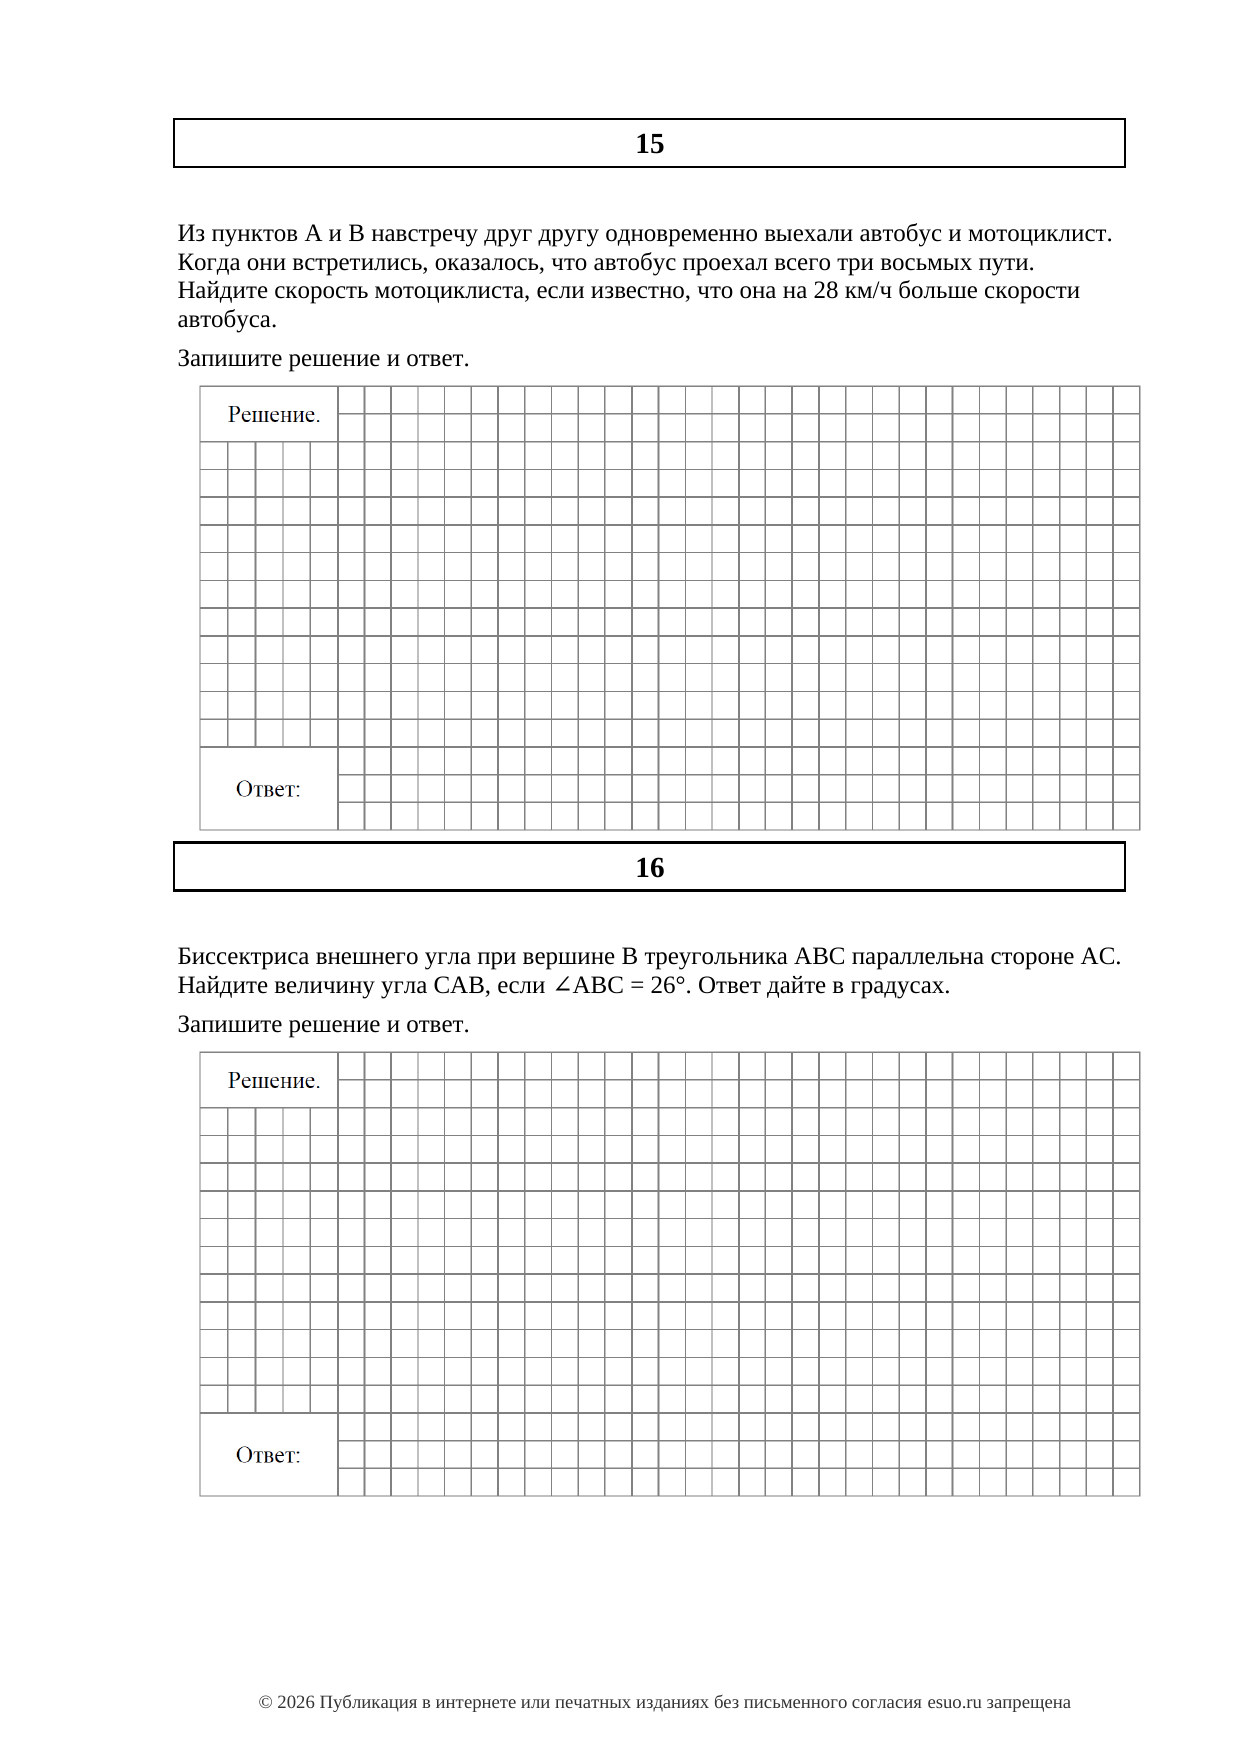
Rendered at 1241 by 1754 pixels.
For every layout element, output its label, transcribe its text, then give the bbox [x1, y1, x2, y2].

picture [196, 382, 1142, 831]
text Запишите решение и ответ. [177, 1009, 1122, 1038]
subtitle 16 [175, 844, 1124, 889]
subtitle 15 [175, 120, 1124, 166]
text Запишите решение и ответ. [177, 343, 1122, 372]
text Биссектриса внешнего угла при вершине В треугольника ABC параллельна стороне АС. Найдите величину угла САВ, если ∠АВС = 26°. Ответ дайте в градусах. [177, 941, 1122, 999]
text Из пунктов А и В навстречу друг другу одновременно выехали автобус и мотоциклист. Когда они встретились, оказалось, что автобус проехал всего три восьмых пути. Найдите скорость мотоциклиста, если известно, что она на 28 км/ч больше скорости автобуса. [177, 218, 1122, 333]
picture [196, 1048, 1142, 1497]
